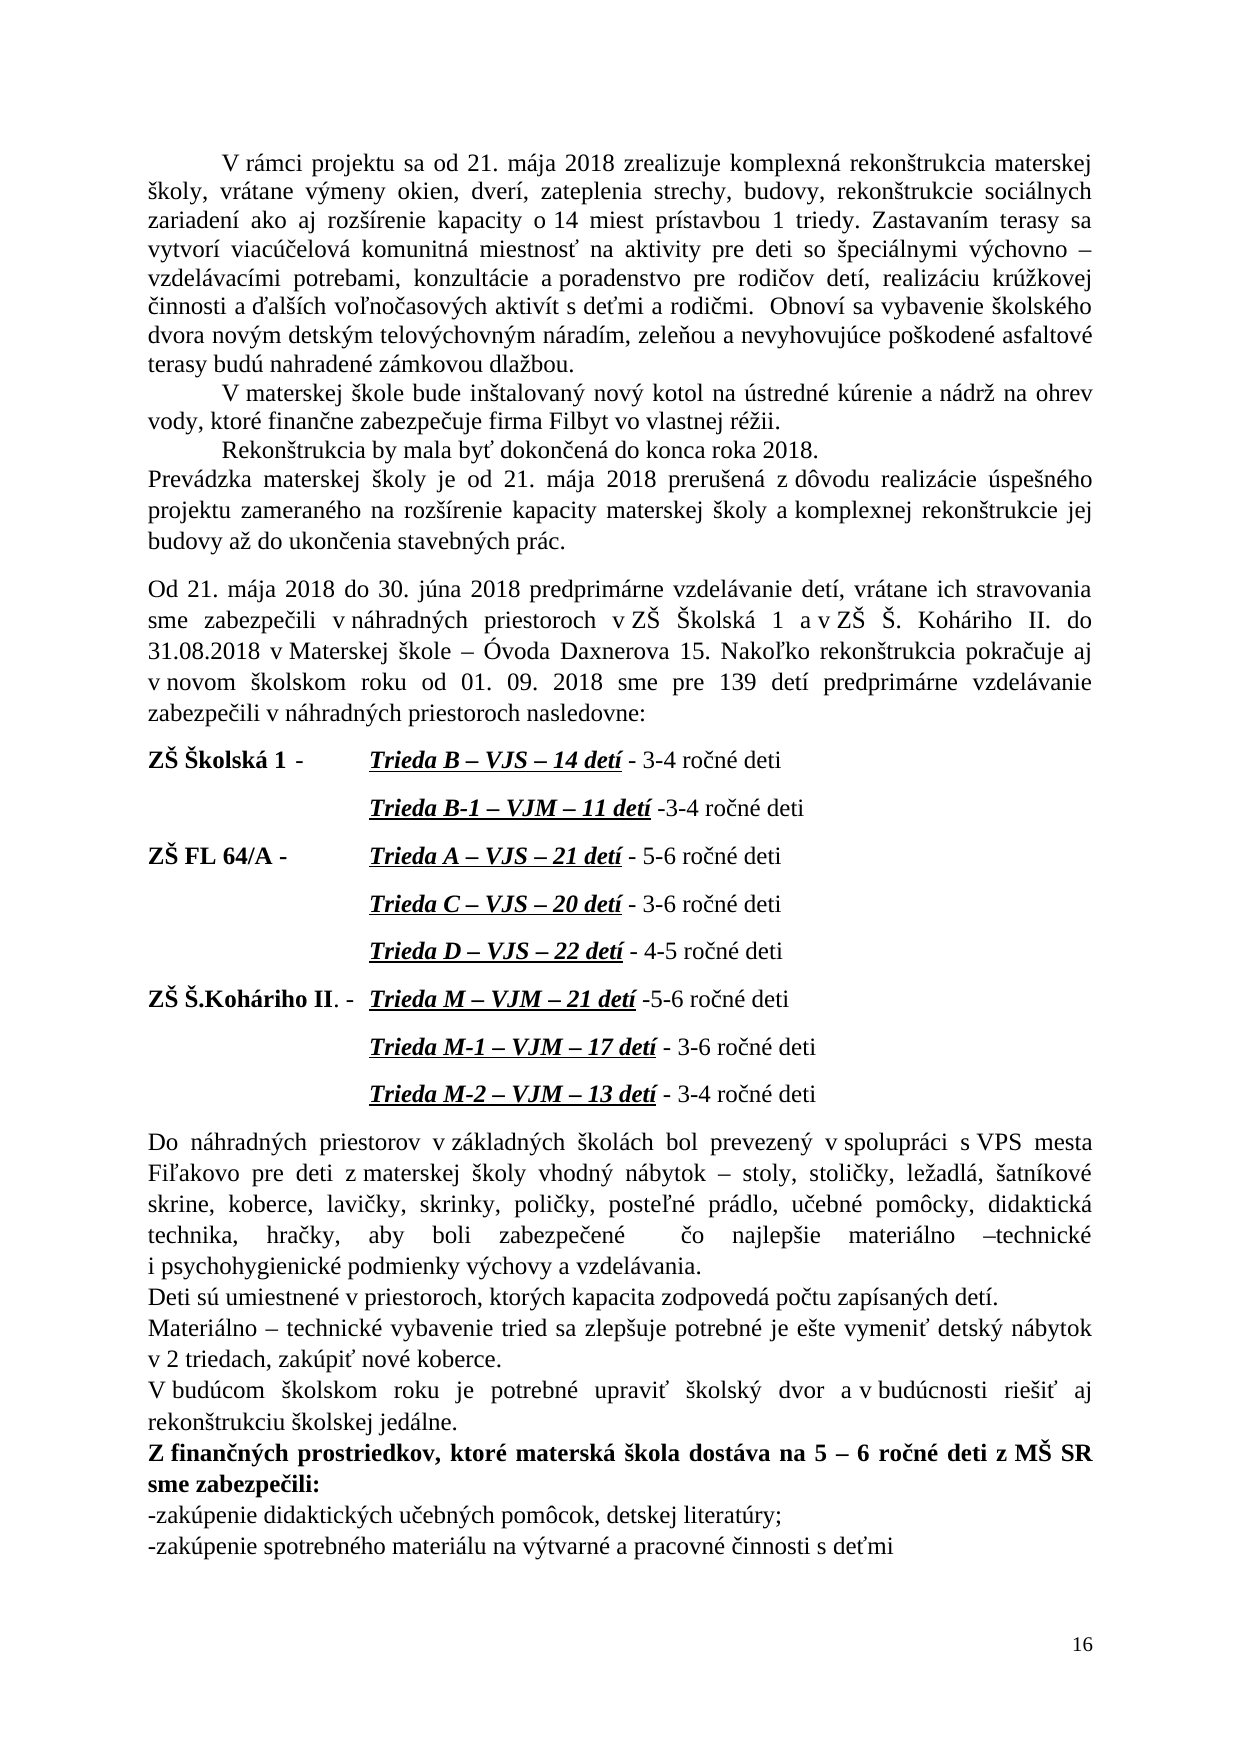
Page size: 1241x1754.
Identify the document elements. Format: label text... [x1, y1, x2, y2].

text ZŠ Š.Koháriho II. - Trieda M – VJM – 21 detí -5-6 ročné deti [148, 984, 1093, 1013]
text Trieda C – VJS – 20 detí - 3-6 ročné deti [148, 889, 1093, 917]
text Trieda D – VJS – 22 detí - 4-5 ročné deti [148, 936, 1093, 965]
text -zakúpenie spotrebného materiálu na výtvarné a pracovné činnosti s deťmi [148, 1531, 1093, 1559]
text ZŠ Školská 1 - Trieda B – VJS – 14 detí - 3-4 ročné deti [148, 746, 1093, 774]
text Z finančných prostriedkov, ktoré materská škola dostáva na 5 – 6 ročné deti z MŠ SR sme zabezpečili: [148, 1438, 1093, 1497]
text Trieda B-1 – VJM – 11 detí -3-4 ročné deti [148, 793, 1093, 822]
text Trieda M-1 – VJM – 17 detí - 3-6 ročné deti [148, 1032, 1093, 1061]
text Do náhradných priestorov v základných školách bol prevezený v spolupráci s VPS mesta Fiľakovo pre deti z materskej školy vhodný nábytok – stoly, stoličky, ležadlá, šatníkové skrine, koberce, lavičky, skrinky, poličky, posteľné prádlo, učebné pomôcky, didaktická technika, hračky, aby boli zabezpečené čo najlepšie materiálno –technické i psychohygienické podmienky výchovy a vzdelávania. [148, 1127, 1093, 1280]
text V rámci projektu sa od 21. mája 2018 zrealizuje komplexná rekonštrukcia materskej školy, vrátane výmeny okien, dverí, zateplenia strechy, budovy, rekonštrukcie sociálnych zariadení ako aj rozšírenie kapacity o 14 miest prístavbou 1 triedy. Zastavaním terasy sa vytvorí viacúčelová komunitná miestnosť na aktivity pre deti so špeciálnymi výchovno – vzdelávacími potrebami, konzultácie a poradenstvo pre rodičov detí, realizáciu krúžkovej činnosti a ďalších voľnočasových aktivít s deťmi a rodičmi. Obnoví sa vybavenie školského dvora novým detským telovýchovným náradím, zeleňou a nevyhovujúce poškodené asfaltové terasy budú nahradené zámkovou dlažbou. [148, 148, 1093, 378]
text Prevádzka materskej školy je od 21. mája 2018 prerušená z dôvodu realizácie úspešného projektu zameraného na rozšírenie kapacity materskej školy a komplexnej rekonštrukcie jej budovy až do ukončenia stavebných prác. [148, 464, 1093, 555]
text V materskej škole bude inštalovaný nový kotol na ústredné kúrenie a nádrž na ohrev vody, ktoré finančne zabezpečuje firma Filbyt vo vlastnej réžii. [148, 378, 1093, 435]
text Od 21. mája 2018 do 30. júna 2018 predprimárne vzdelávanie detí, vrátane ich stravovania sme zabezpečili v náhradných priestoroch v ZŠ Školská 1 a v ZŠ Š. Koháriho II. do 31.08.2018 v Materskej škole – Óvoda Daxnerova 15. Nakoľko rekonštrukcia pokračuje aj v novom školskom roku od 01. 09. 2018 sme pre 139 detí predprimárne vzdelávanie zabezpečili v náhradných priestoroch nasledovne: [148, 574, 1093, 727]
text Trieda M-2 – VJM – 13 detí - 3-4 ročné deti [148, 1079, 1093, 1108]
text ZŠ FL 64/A - Trieda A – VJS – 21 detí - 5-6 ročné deti [148, 841, 1093, 870]
text Rekonštrukcia by mala byť dokončená do konca roka 2018. [148, 435, 1093, 464]
text Materiálno – technické vybavenie tried sa zlepšuje potrebné je ešte vymeniť detský nábytok v 2 triedach, zakúpiť nové koberce. [148, 1313, 1093, 1373]
text Deti sú umiestnené v priestoroch, ktorých kapacita zodpovedá počtu zapísaných detí. [148, 1282, 1093, 1311]
text V budúcom školskom roku je potrebné upraviť školský dvor a v budúcnosti riešiť aj rekonštrukciu školskej jedálne. [148, 1376, 1093, 1435]
text -zakúpenie didaktických učebných pomôcok, detskej literatúry; [148, 1500, 1093, 1528]
